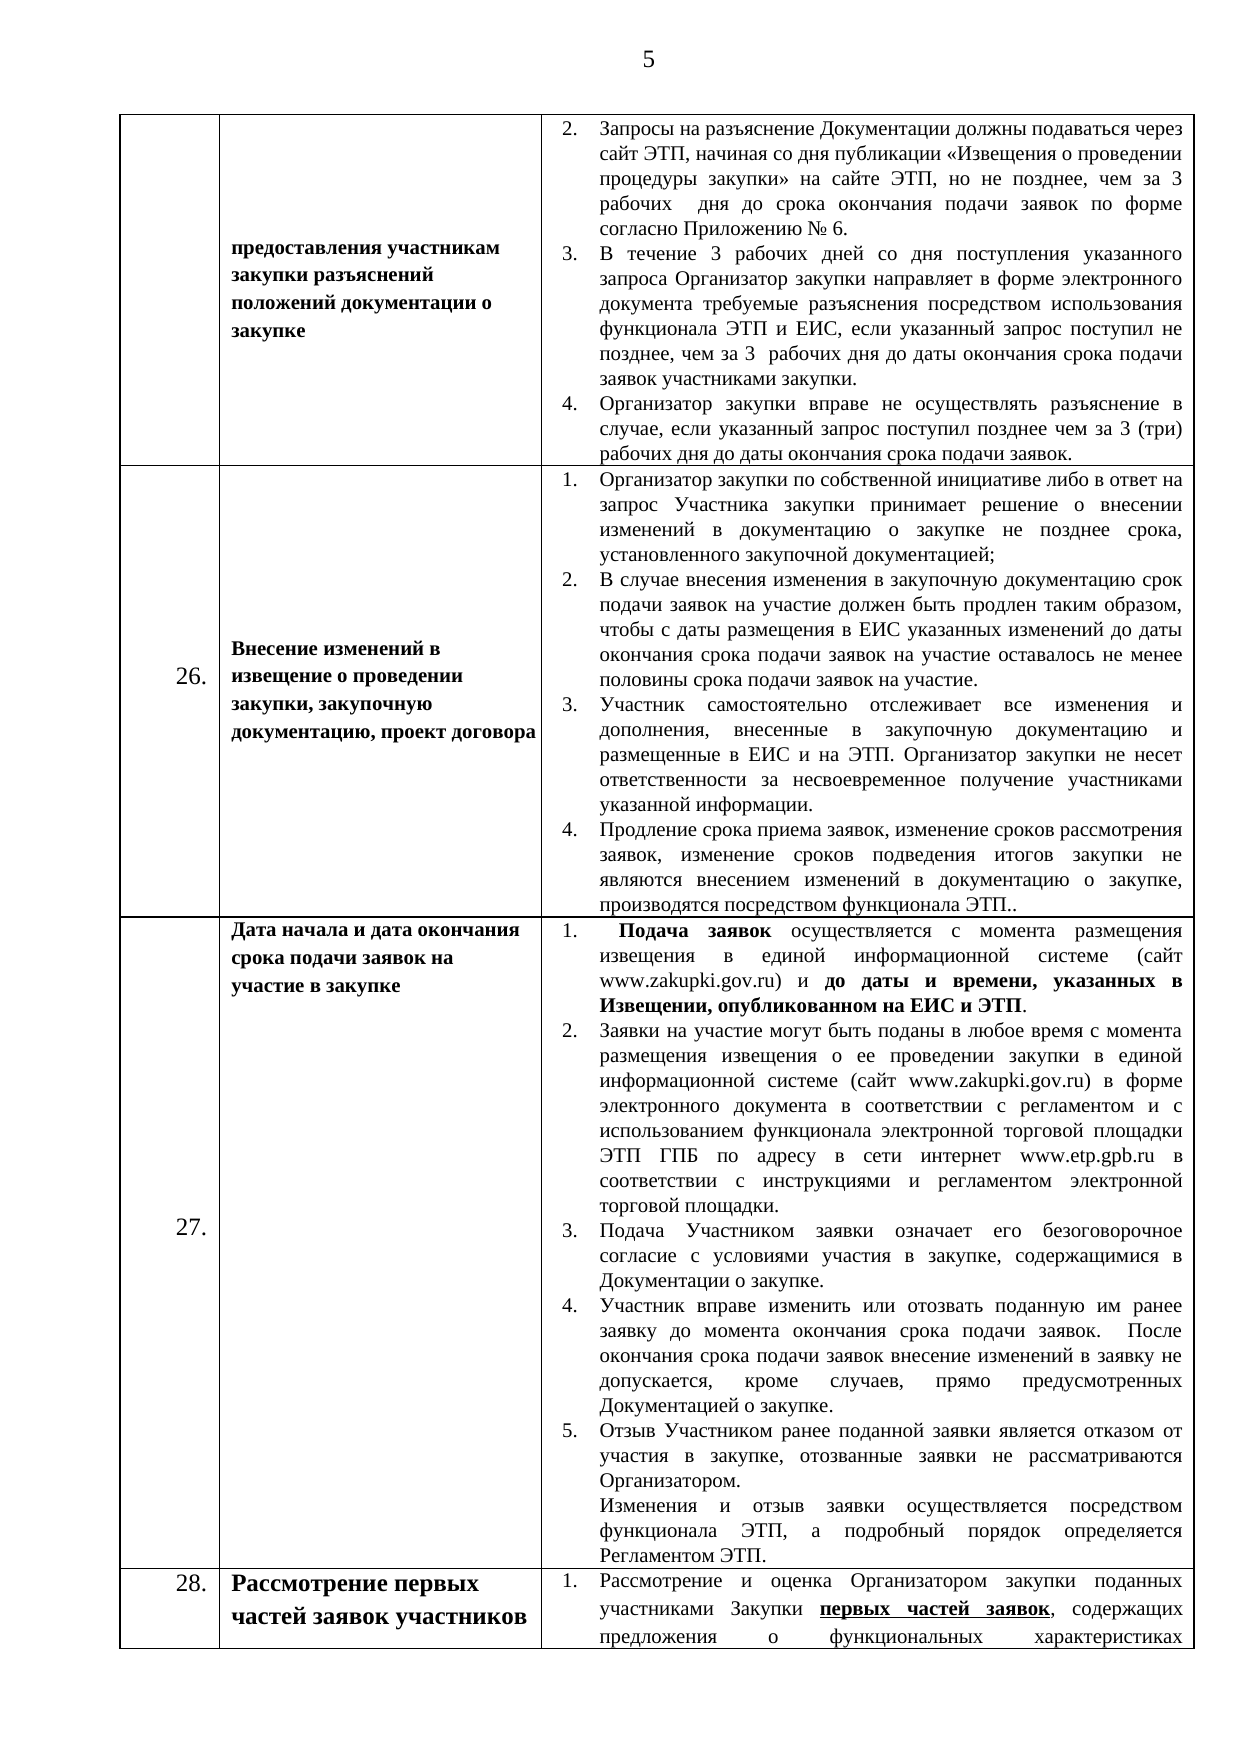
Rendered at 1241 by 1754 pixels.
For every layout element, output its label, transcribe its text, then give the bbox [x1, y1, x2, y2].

table_cell Дата начала и дата окончания срока подачи заявок на участие в закупке [220, 918, 541, 1567]
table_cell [542, 1569, 1193, 1648]
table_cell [220, 1569, 541, 1648]
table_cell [220, 115, 541, 465]
table_cell [121, 115, 219, 465]
table_cell Организатор закупки по собственной инициативе либо в ответ на запрос Участника закупки принимает решение о внесении изменений в документацию о закупке не позднее срока, установленного закупочной документацией; В случае внесения изменения в закупочную документацию срок подачи заявок на участие должен быть продлен таким образом, чтобы с даты размещения в ЕИС указанных изменений до даты окончания срока подачи заявок на участие оставалось не менее половины срока подачи заявок на участие. Участник самостоятельно отслеживает все изменения и дополнения, внесенные в закупочную документацию и размещенные в ЕИС и на ЭТП. Организатор закупки не несет ответственности за несвоевременное получение участниками указанной информации. Продление срока приема заявок, изменение сроков рассмотрения заявок, изменение сроков подведения итогов закупки не являются внесением изменений в документацию о закупке, производятся посредством функционала ЭТП.. [542, 466, 1193, 916]
table_cell Внесение изменений в извещение о проведении закупки, закупочную документацию, проект договора [220, 466, 541, 916]
table_cell [121, 466, 219, 916]
table_cell Подача заявок осуществляется с момента размещения извещения в единой информационной системе (сайт www.zakupki.gov.ru) и до даты и времени, указанных в Извещении, опубликованном на ЕИС и ЭТП. Заявки на участие могут быть поданы в любое время с момента размещения извещения о ее проведении закупки в единой информационной системе (сайт www.zakupki.gov.ru) в форме электронного документа в соответствии с регламентом и с использованием функционала электронной торговой площадки ЭТП ГПБ по адресу в сети интернет www.etp.gpb.ru в соответствии с инструкциями и регламентом электронной торговой площадки. Подача Участником заявки означает его безоговорочное согласие с условиями участия в закупке, содержащимися в Документации о закупке. Участник вправе изменить или отозвать поданную им ранее заявку до момента окончания срока подачи заявок. После окончания срока подачи заявок внесение изменений в заявку не допускается, кроме случаев, прямо предусмотренных Документацией о закупке. Отзыв Участником ранее поданной заявки является отказом от участия в закупке, отозванные заявки не рассматриваются Организатором. Изменения и отзыв заявки осуществляется посредством функционала ЭТП, а подробный порядок определяется Регламентом ЭТП. [542, 918, 1193, 1567]
table_cell [121, 918, 219, 1567]
table_cell [121, 1569, 219, 1648]
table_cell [542, 115, 1193, 465]
